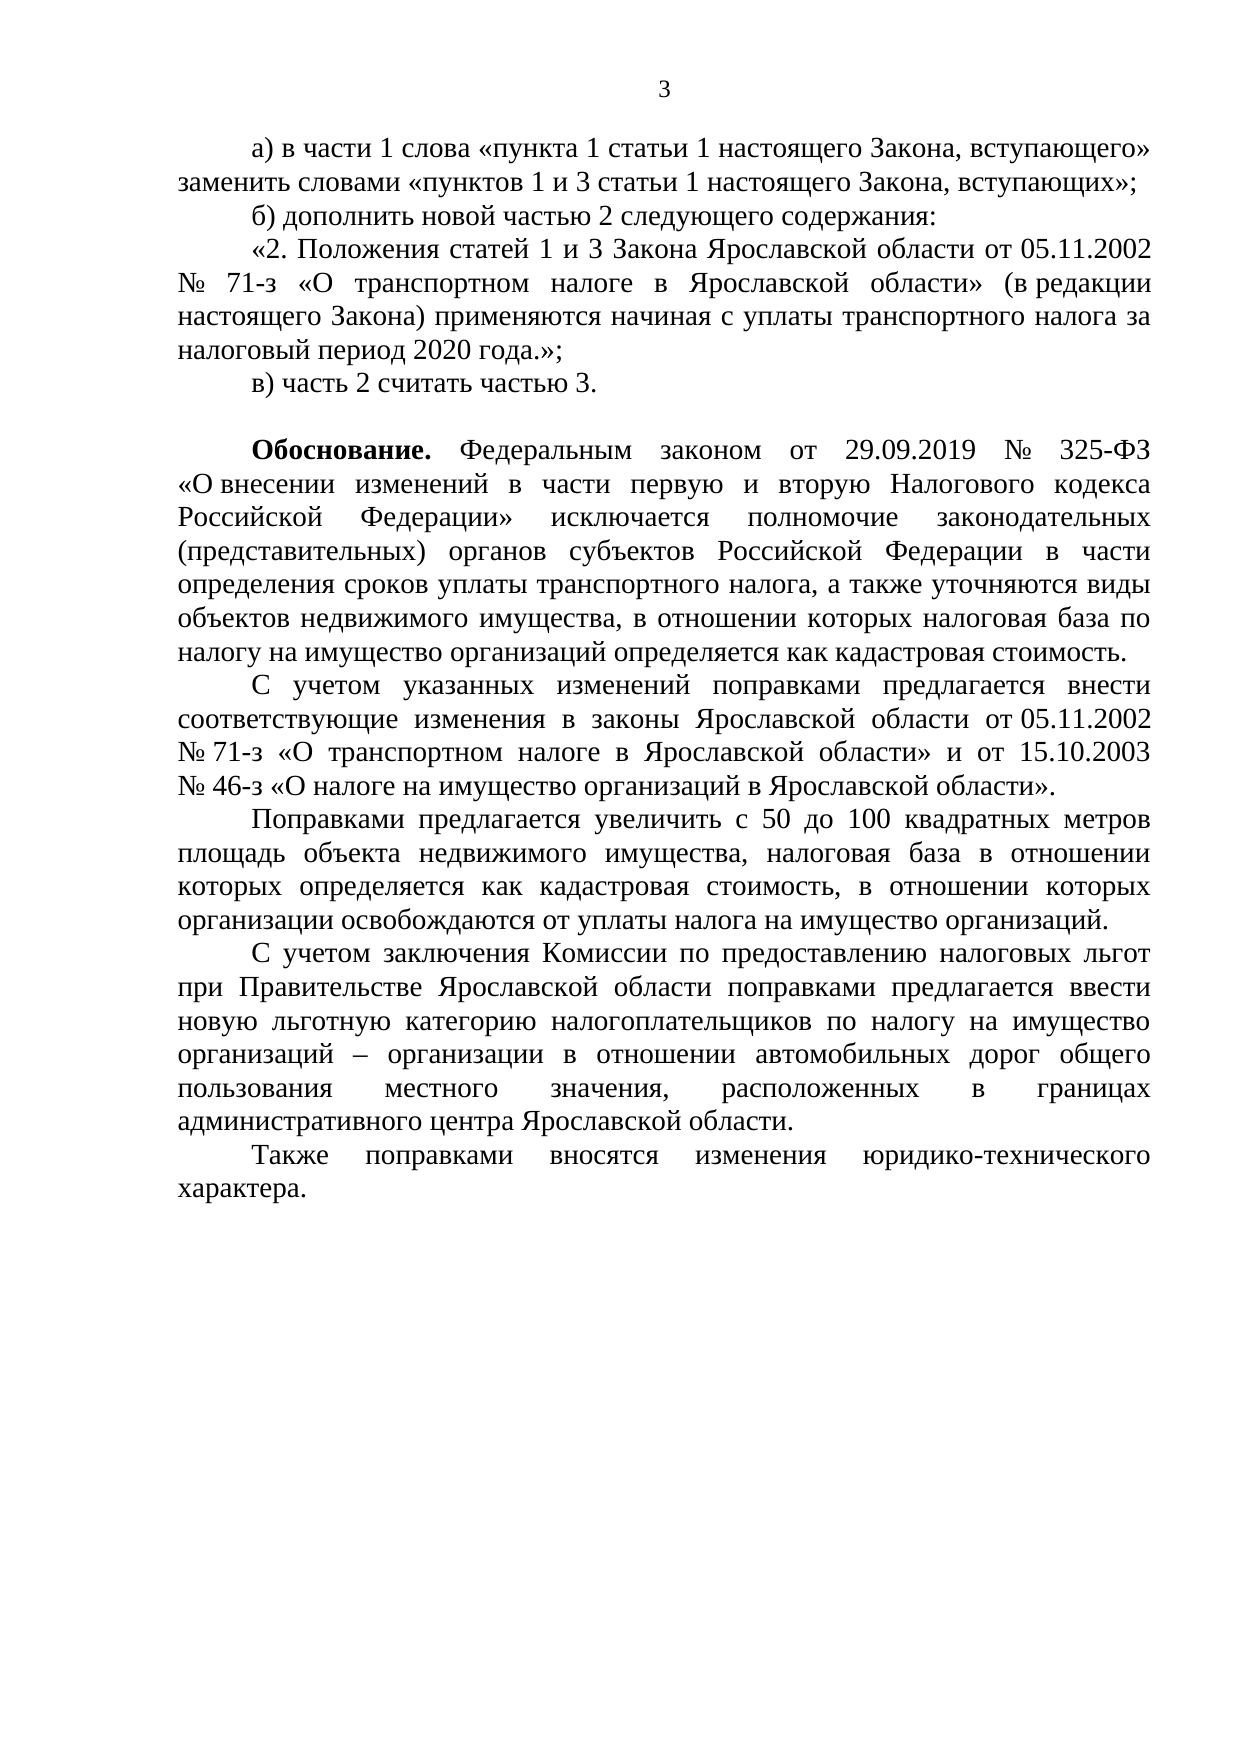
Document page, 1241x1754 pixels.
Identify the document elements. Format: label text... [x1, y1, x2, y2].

text а) в части 1 слова «пункта 1 статьи 1 настоящего Закона, вступающего» заменить словами «пунктов 1 и 3 статьи 1 настоящего Закона, вступающих»; [177, 131, 1152, 198]
text С учетом заключения Комиссии по предоставлению налоговых льгот при Правительстве Ярославской области поправками предлагается ввести новую льготную категорию налогоплательщиков по налогу на имущество организаций – организации в отношении автомобильных дорог общего пользования местного значения, расположенных в границах административного центра Ярославской области. [177, 936, 1152, 1137]
text Обоснование. Федеральным законом от 29.09.2019 № 325-ФЗ «О внесении изменений в части первую и вторую Налогового кодекса Российской Федерации» исключается полномочие законодательных (представительных) органов субъектов Российской Федерации в части определения сроков уплаты транспортного налога, а также уточняются виды объектов недвижимого имущества, в отношении которых налоговая база по налогу на имущество организаций определяется как кадастровая стоимость. [177, 432, 1152, 667]
text Поправками предлагается увеличить с 50 до 100 квадратных метров площадь объекта недвижимого имущества, налоговая база в отношении которых определяется как кадастровая стоимость, в отношении которых организации освобождаются от уплаты налога на имущество организаций. [177, 801, 1152, 936]
text б) дополнить новой частью 2 следующего содержания: [177, 198, 1152, 231]
text в) часть 2 считать частью 3. [177, 365, 1152, 399]
text Также поправками вносятся изменения юридико-технического характера. [177, 1137, 1152, 1204]
text «2. Положения статей 1 и 3 Закона Ярославской области от 05.11.2002 № 71-з «О транспортном налоге в Ярославской области» (в редакции настоящего Закона) применяются начиная с уплаты транспортного налога за налоговый период 2020 года.»; [177, 231, 1152, 365]
text С учетом указанных изменений поправками предлагается внести соответствующие изменения в законы Ярославской области от 05.11.2002 № 71-з «О транспортном налоге в Ярославской области» и от 15.10.2003 № 46-з «О налоге на имущество организаций в Ярославской области». [177, 667, 1152, 801]
